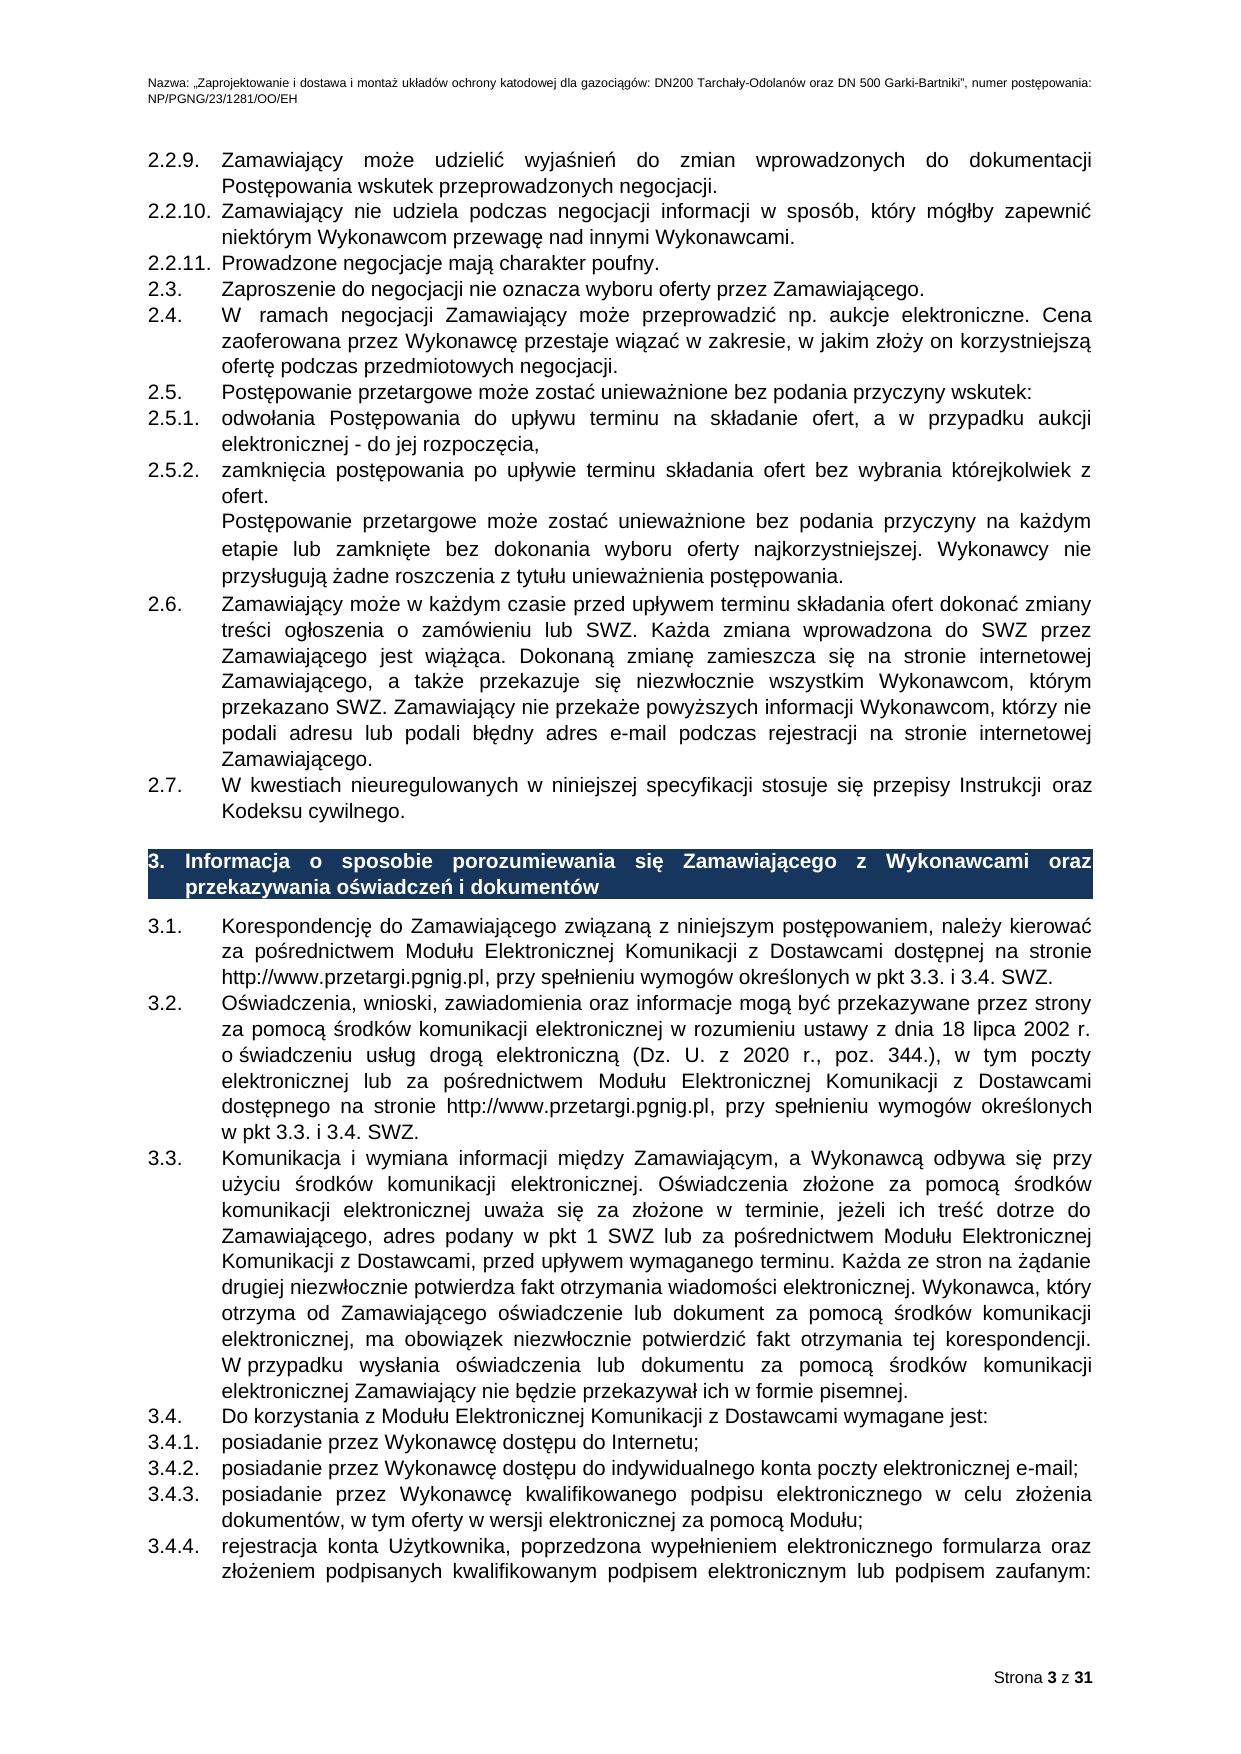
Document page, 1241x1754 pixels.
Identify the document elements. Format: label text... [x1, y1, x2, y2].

text Do korzystania z Modułu Elektronicznej Komunikacji z Dostawcami wymagane jest: [148, 1404, 1093, 1428]
text Komunikacja i wymiana informacji między Zamawiającym, a Wykonawcą odbywa się przy użyciu środków komunikacji elektronicznej. Oświadczenia złożone za pomocą środków komunikacji elektronicznej uważa się za złożone w terminie, jeżeli ich treść dotrze do Zamawiającego, adres podany w pkt 1 SWZ lub za pośrednictwem Modułu Elektronicznej Komunikacji z Dostawcami, przed upływem wymaganego terminu. Każda ze stron na żądanie drugiej niezwłocznie potwierdza fakt otrzymania wiadomości elektronicznej. Wykonawca, który otrzyma od Zamawiającego oświadczenie lub dokument za pomocą środków komunikacji elektronicznej, ma obowiązek niezwłocznie potwierdzić fakt otrzymania tej korespondencji. W przypadku wysłania oświadczenia lub dokumentu za pomocą środków komunikacji elektronicznej Zamawiający nie będzie przekazywał ich w formie pisemnej. [148, 1146, 1093, 1402]
text Korespondencję do Zamawiającego związaną z niniejszym postępowaniem, należy kierować za pośrednictwem Modułu Elektronicznej Komunikacji z Dostawcami dostępnej na stronie http://www.przetargi.pgnig.pl, przy spełnieniu wymogów określonych w pkt 3.3. i 3.4. SWZ. [148, 913, 1093, 989]
text odwołania Postępowania do upływu terminu na składanie ofert, a w przypadku aukcji elektronicznej - do jej rozpoczęcia, [148, 406, 1093, 456]
text Informacja o sposobie porozumiewania się Zamawiającego z Wykonawcami oraz przekazywania oświadczeń i dokumentów [148, 849, 1093, 899]
text posiadanie przez Wykonawcę kwalifikowanego podpisu elektronicznego w celu złożenia dokumentów, w tym oferty w wersji elektronicznej za pomocą Modułu; [148, 1482, 1093, 1532]
text Oświadczenia, wnioski, zawiadomienia oraz informacje mogą być przekazywane przez strony za pomocą środków komunikacji elektronicznej w rozumieniu ustawy z dnia 18 lipca 2002 r. o świadczeniu usług drogą elektroniczną (Dz. U. z 2020 r., poz. 344.), w tym poczty elektronicznej lub za pośrednictwem Modułu Elektronicznej Komunikacji z Dostawcami dostępnego na stronie http://www.przetargi.pgnig.pl, przy spełnieniu wymogów określonych w pkt 3.3. i 3.4. SWZ. [148, 991, 1093, 1144]
text Zamawiający może w każdym czasie przed upływem terminu składania ofert dokonać zmiany treści ogłoszenia o zamówieniu lub SWZ. Każda zmiana wprowadzona do SWZ przez Zamawiającego jest wiążąca. Dokonaną zmianę zamieszcza się na stronie internetowej Zamawiającego, a także przekazuje się niezwłocznie wszystkim Wykonawcom, którym przekazano SWZ. Zamawiający nie przekaże powyższych informacji Wykonawcom, którzy nie podali adresu lub podali błędny adres e-mail podczas rejestracji na stronie internetowej Zamawiającego. [148, 592, 1093, 771]
text posiadanie przez Wykonawcę dostępu do Internetu; [148, 1430, 1093, 1454]
text Zamawiający może udzielić wyjaśnień do zmian wprowadzonych do dokumentacji Postępowania wskutek przeprowadzonych negocjacji. [148, 148, 1093, 197]
text zamknięcia postępowania po upływie terminu składania ofert bez wybrania którejkolwiek z ofert. [148, 458, 1093, 507]
text posiadanie przez Wykonawcę dostępu do indywidualnego konta poczty elektronicznej e-mail; [148, 1456, 1093, 1480]
text Zaproszenie do negocjacji nie oznacza wyboru oferty przez Zamawiającego. [148, 277, 1093, 301]
text W kwestiach nieuregulowanych w niniejszej specyfikacji stosuje się przepisy Instrukcji oraz Kodeksu cywilnego. [148, 773, 1093, 822]
text Postępowanie przetargowe może zostać unieważnione bez podania przyczyny wskutek: [148, 380, 1093, 404]
text Prowadzone negocjacje mają charakter poufny. [148, 251, 1093, 275]
text W ramach negocjacji Zamawiający może przeprowadzić np. aukcje elektroniczne. Cena zaoferowana przez Wykonawcę przestaje wiązać w zakresie, w jakim złoży on korzystniejszą ofertę podczas przedmiotowych negocjacji. [148, 303, 1093, 378]
text Zamawiający nie udziela podczas negocjacji informacji w sposób, który mógłby zapewnić niektórym Wykonawcom przewagę nad innymi Wykonawcami. [148, 199, 1093, 249]
list Postępowanie przetargowe może zostać unieważnione bez podania przyczyny na każdym etapie lub zamknięte bez dokonania wyboru oferty najkorzystniejszej. Wykonawcy nie przysługują żadne roszczenia z tytułu unieważnienia postępowania. [221, 509, 1093, 588]
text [148, 1533, 1093, 1583]
